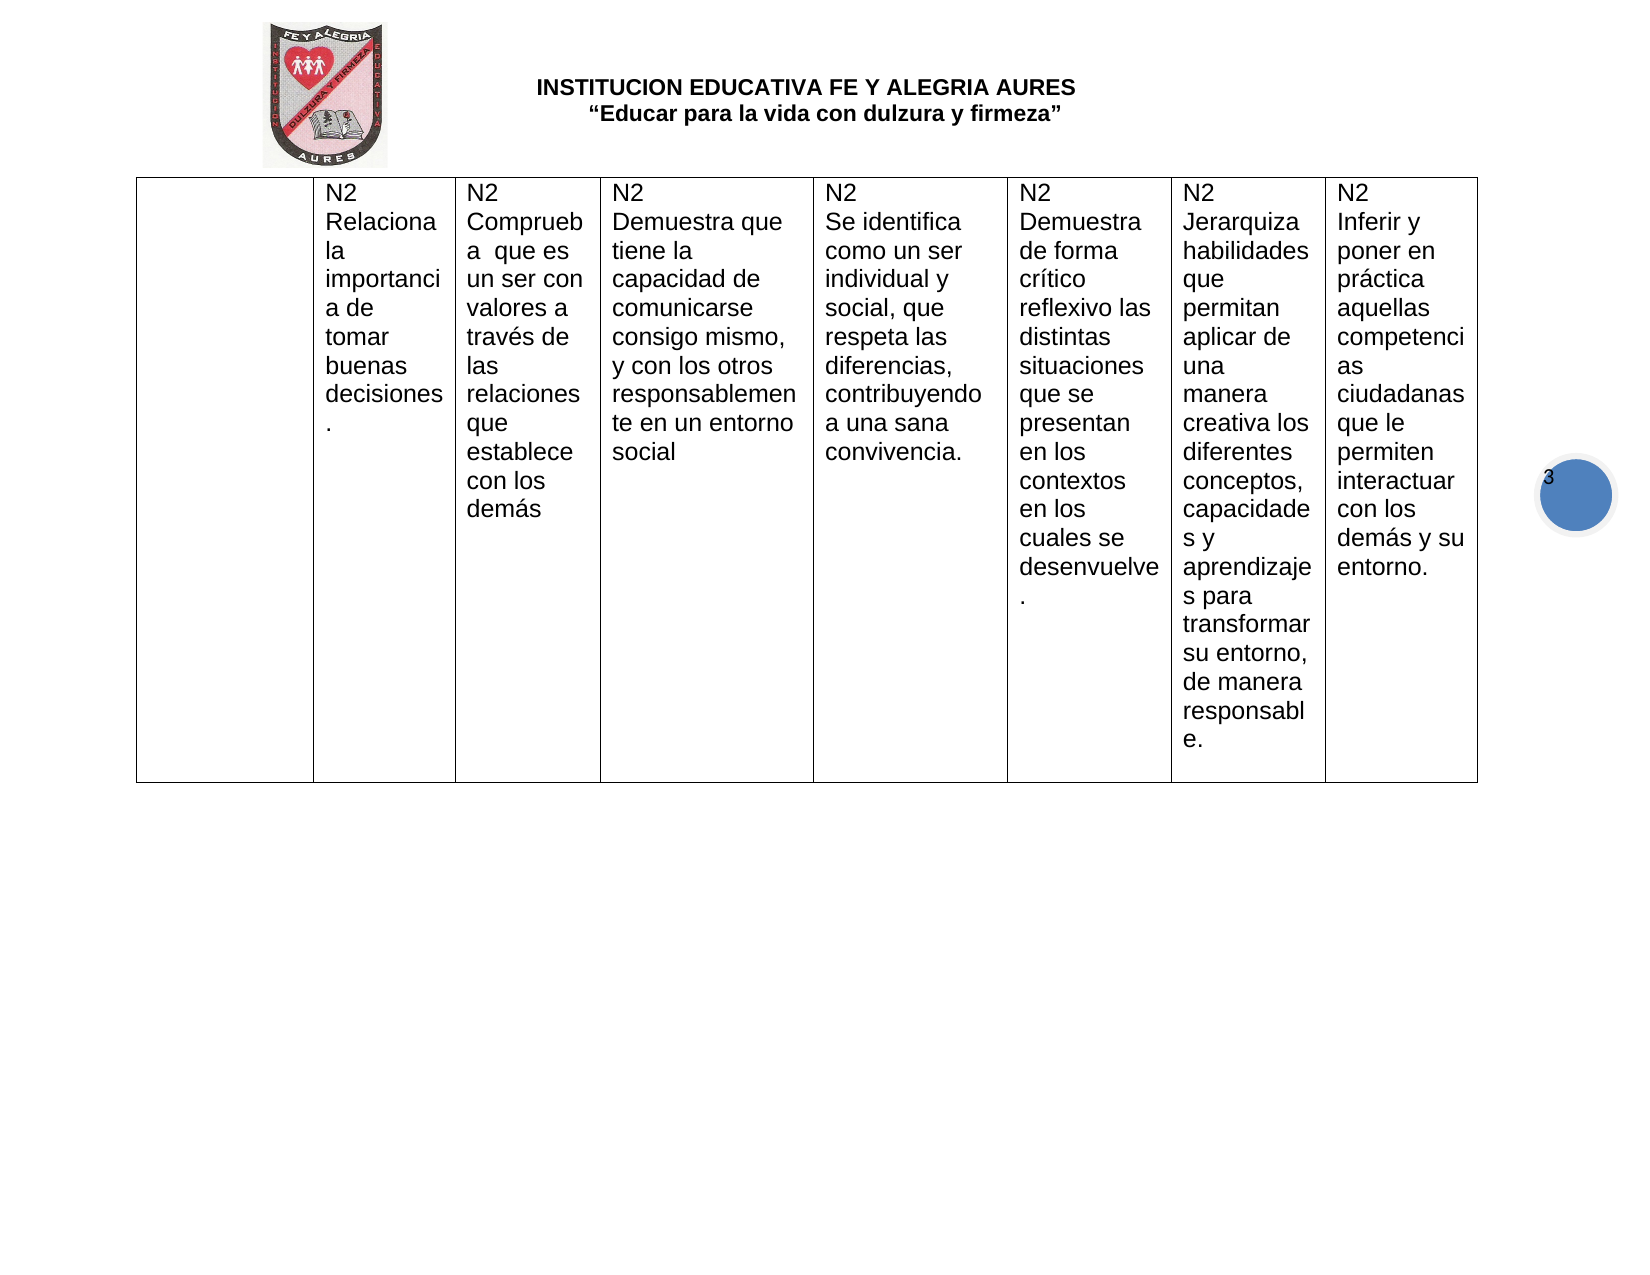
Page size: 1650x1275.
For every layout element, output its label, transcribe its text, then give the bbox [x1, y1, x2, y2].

table_cell N2 Se identifica como un ser individual y social, que respeta las diferencias, contribuyendo a una sana convivencia. [814, 178, 1007, 782]
table_cell N2 Jerarquiza habilidades que permitan aplicar de una manera creativa los diferentes conceptos, capacidades y aprendizajes para transformar su entorno, de manera responsable. [1172, 178, 1325, 782]
table_cell N2 Demuestra que tiene la capacidad de comunicarse consigo mismo, y con los otros responsablemente en un entorno social [601, 178, 813, 782]
table_cell N2 Relaciona la importancia de tomar buenas decisiones. [314, 178, 455, 782]
table_cell N2 Inferir y poner en práctica aquellas competencias ciudadanas que le permiten interactuar con los demás y su entorno. [1326, 178, 1477, 782]
table_cell N2 Demuestra de forma crítico reflexivo las distintas situaciones que se presentan en los contextos en los cuales se desenvuelve. [1008, 178, 1171, 782]
table_cell [137, 178, 313, 782]
picture [262, 22, 388, 167]
table_cell N2 Comprueba que es un ser con valores a través de las relaciones que establece con los demás [456, 178, 600, 782]
